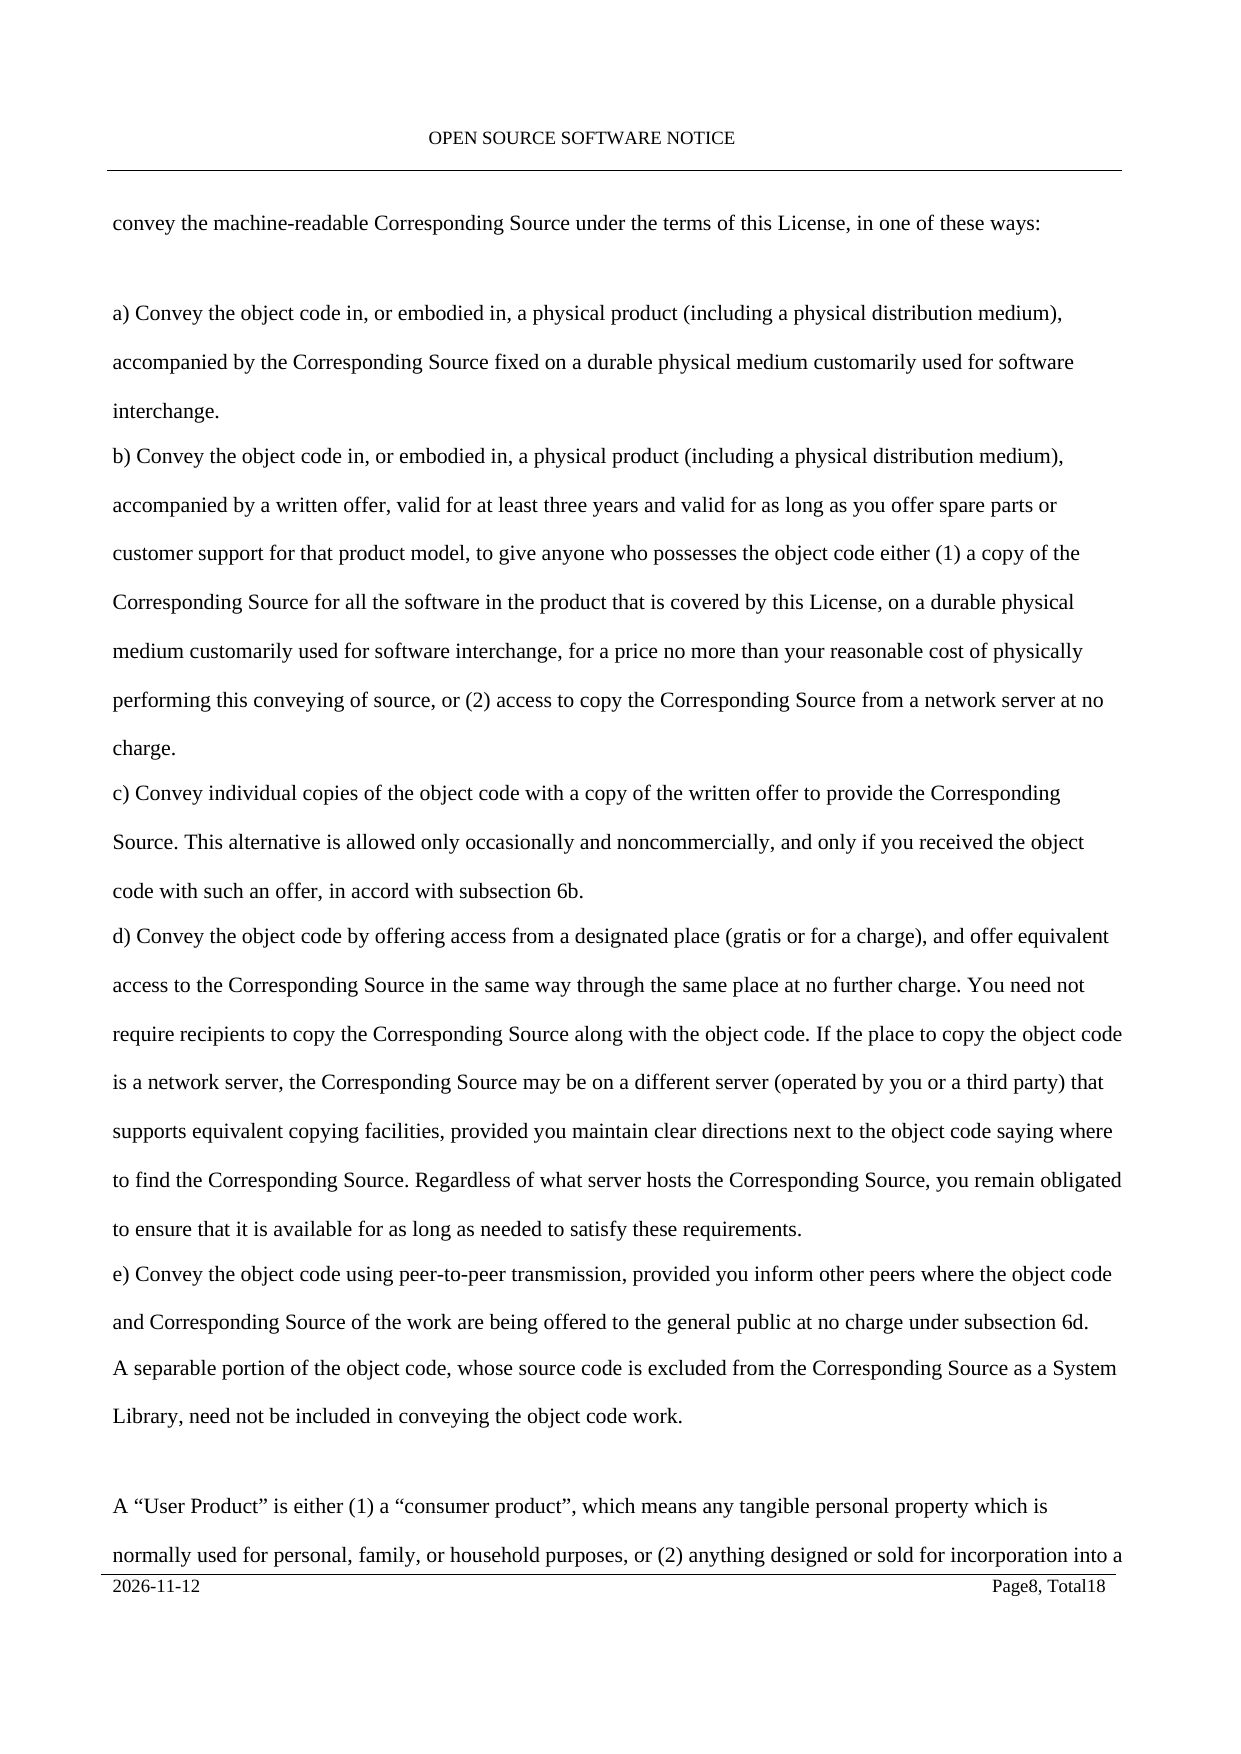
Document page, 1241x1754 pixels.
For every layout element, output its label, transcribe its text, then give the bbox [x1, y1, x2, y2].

text e) Convey the object code using peer-to-peer transmission, provided you inform other peers where the object code and Corresponding Source of the work are being offered to the general public at no charge under subsection 6d. [112, 1257, 1128, 1338]
text A separable portion of the object code, whose source code is excluded from the Corresponding Source as a System Library, need not be included in conveying the object code work. [112, 1351, 1128, 1432]
text d) Convey the object code by offering access from a designated place (gratis or for a charge), and offer equivalent access to the Corresponding Source in the same way through the same place at no further charge. You need not require recipients to copy the Corresponding Source along with the object code. If the place to copy the object code is a network server, the Corresponding Source may be on a different server (operated by you or a third party) that supports equivalent copying facilities, provided you maintain clear directions next to the object code saying where to find the Corresponding Source. Regardless of what server hosts the Corresponding Source, you remain obligated to ensure that it is available for as long as needed to satisfy these requirements. [112, 919, 1128, 1244]
text b) Convey the object code in, or embodied in, a physical product (including a physical distribution medium), accompanied by a written offer, valid for at least three years and valid for as long as you offer spare parts or customer support for that product model, to give anyone who possesses the object code either (1) a copy of the Corresponding Source for all the software in the product that is covered by this License, on a durable physical medium customarily used for software interchange, for a price no more than your reasonable cost of physically performing this conveying of source, or (2) access to copy the Corresponding Source from a network server at no charge. [112, 439, 1128, 764]
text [112, 1490, 1128, 1571]
text c) Convey individual copies of the object code with a copy of the written offer to provide the Corresponding Source. This alternative is allowed only occasionally and noncommercially, and only if you received the object code with such an offer, in accord with subsection 6b. [112, 777, 1128, 907]
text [112, 206, 1128, 239]
text a) Convey the object code in, or embodied in, a physical product (including a physical distribution medium), accompanied by the Corresponding Source fixed on a durable physical medium customarily used for software interchange. [112, 297, 1128, 427]
